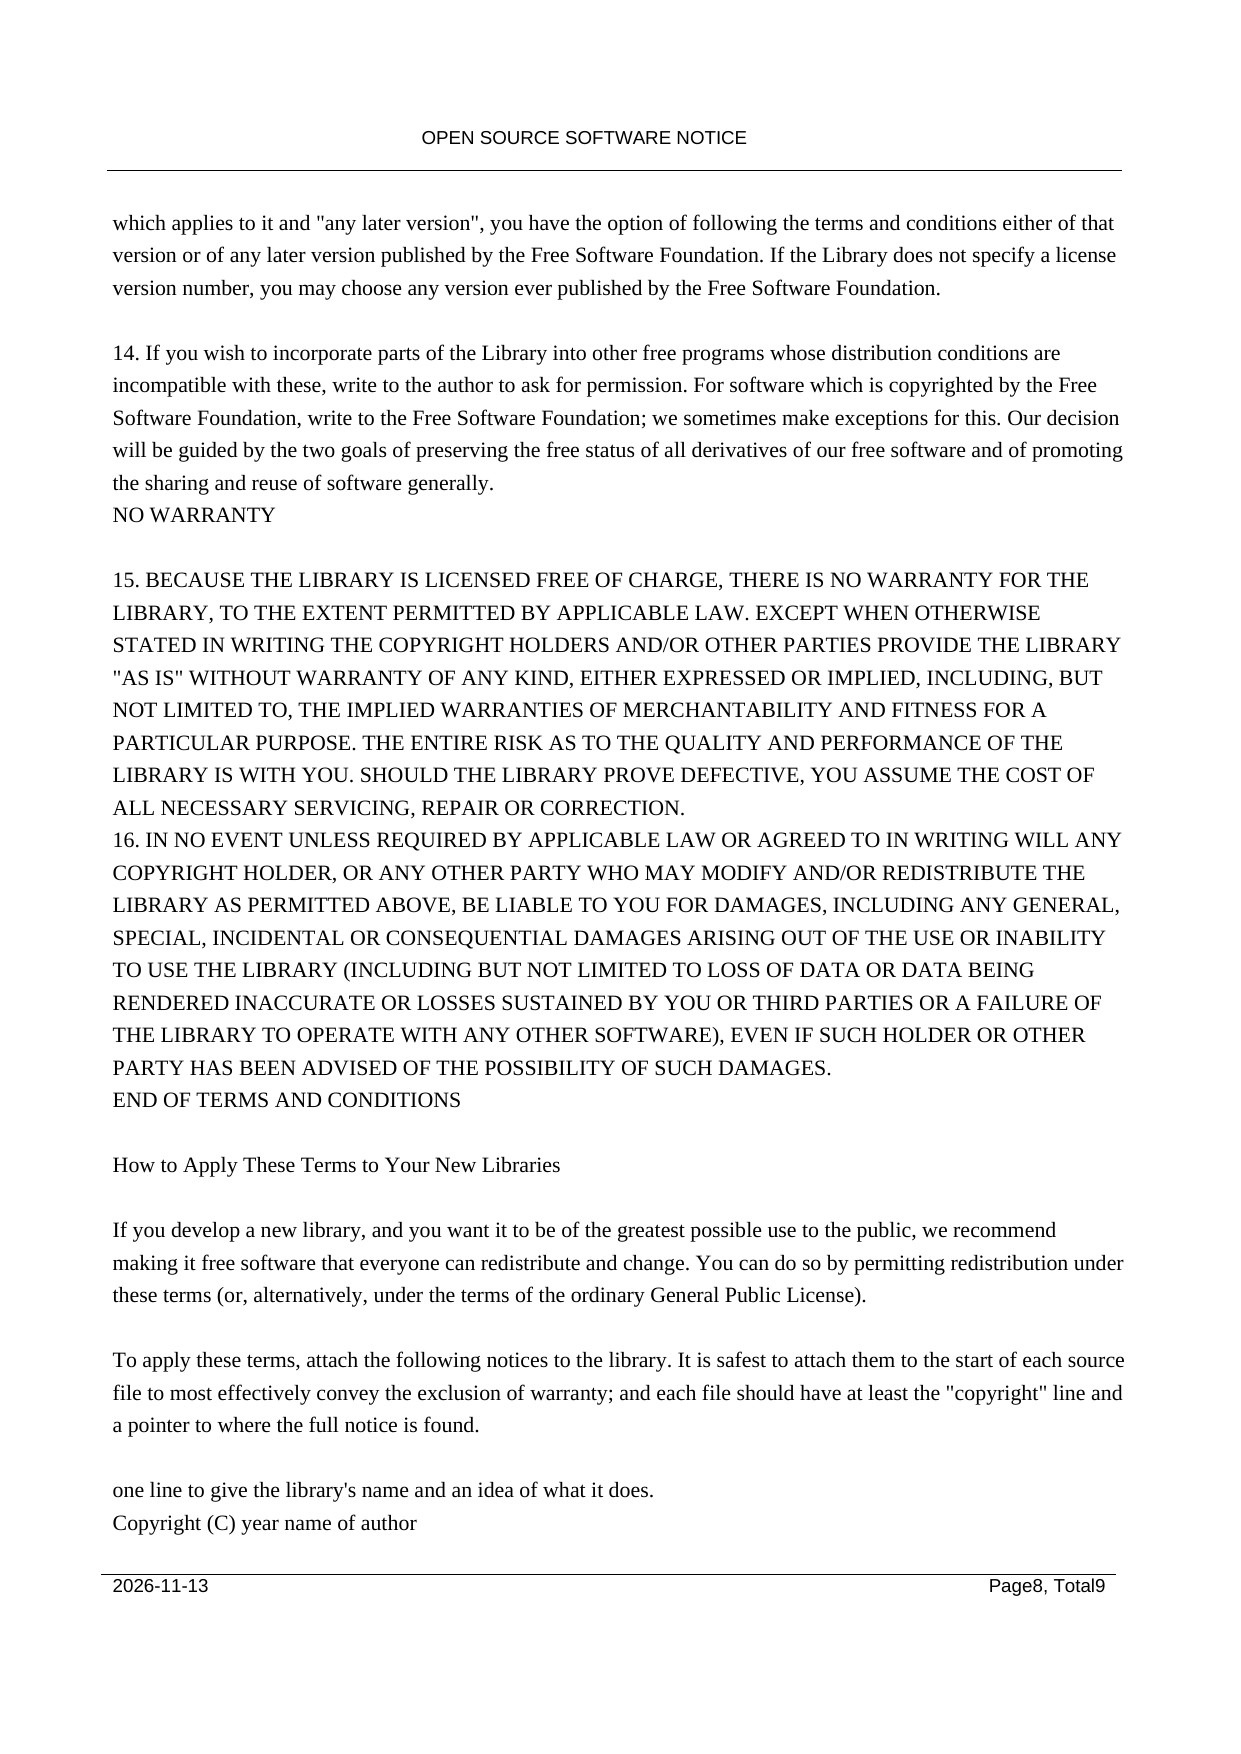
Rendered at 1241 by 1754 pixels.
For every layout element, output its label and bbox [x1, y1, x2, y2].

text [112, 206, 1128, 1539]
